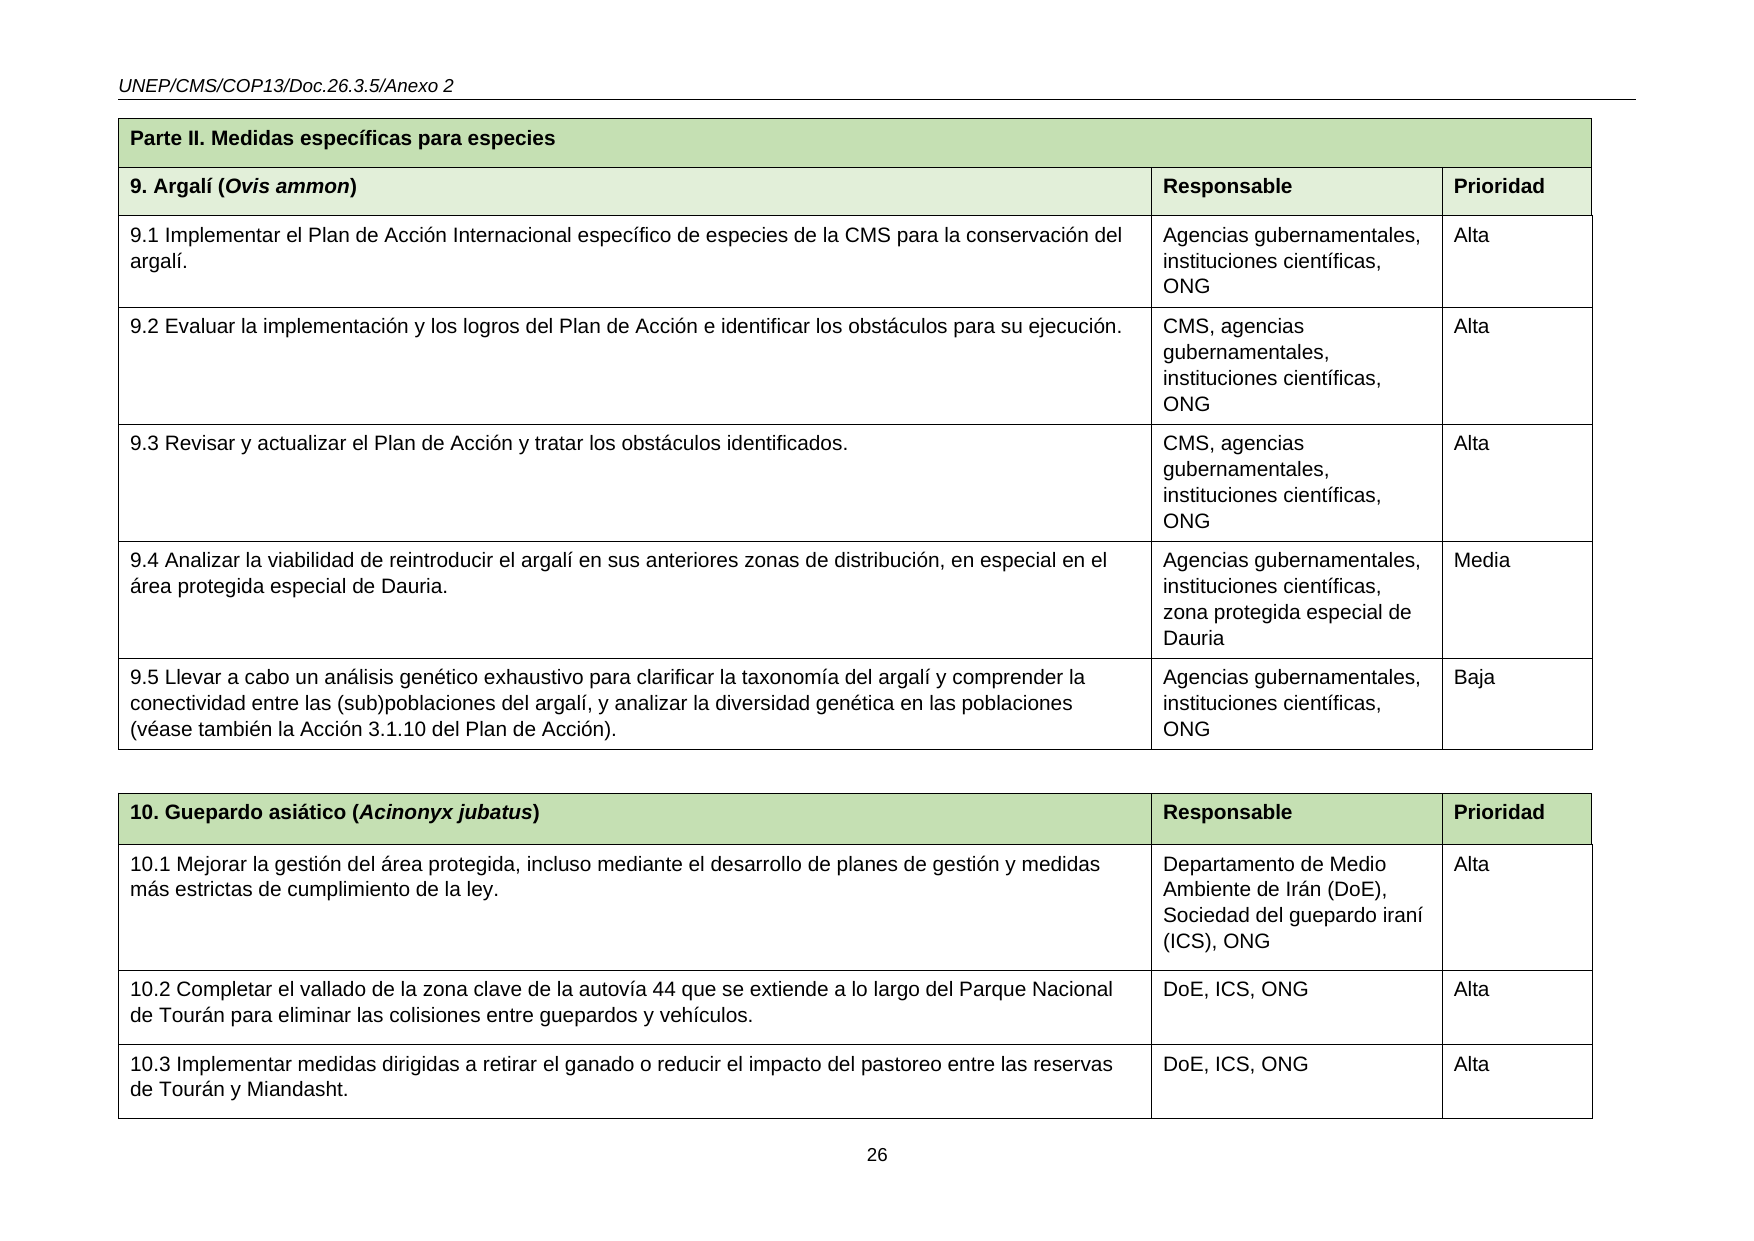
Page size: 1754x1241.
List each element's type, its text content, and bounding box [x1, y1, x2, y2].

table_header Prioridad [1443, 794, 1591, 844]
table_header 10. Guepardo asiático (Acinonyx jubatus) [119, 794, 1151, 844]
table_cell 10.1 Mejorar la gestión del área protegida, incluso mediante el desarrollo de planes de gestión y medidas más estrictas de cumplimiento de la ley. [119, 845, 1151, 970]
table_cell CMS, agencias gubernamentales, instituciones científicas, ONG [1152, 308, 1442, 424]
table_cell Media [1443, 542, 1592, 658]
table_cell Alta [1443, 216, 1592, 307]
table_cell Alta [1443, 425, 1592, 541]
table_cell 9.1 Implementar el Plan de Acción Internacional específico de especies de la CMS para la conservación del argalí. [119, 216, 1151, 307]
table_header Responsable [1152, 794, 1442, 844]
table_header Parte II. Medidas específicas para especies [119, 119, 1591, 167]
table_cell Alta [1443, 1045, 1592, 1118]
table_cell 9.3 Revisar y actualizar el Plan de Acción y tratar los obstáculos identificados. [119, 425, 1151, 541]
table_cell DoE, ICS, ONG [1152, 1045, 1442, 1118]
table_cell Prioridad [1443, 168, 1591, 215]
table_cell 9. Argalí (Ovis ammon) [119, 168, 1151, 215]
table_cell 9.2 Evaluar la implementación y los logros del Plan de Acción e identificar los obstáculos para su ejecución. [119, 308, 1151, 424]
table_cell Agencias gubernamentales, instituciones científicas, ONG [1152, 216, 1442, 307]
table_cell 10.2 Completar el vallado de la zona clave de la autovía 44 que se extiende a lo largo del Parque Nacional de Tourán para eliminar las colisiones entre guepardos y vehículos. [119, 971, 1151, 1044]
table_cell 10.3 Implementar medidas dirigidas a retirar el ganado o reducir el impacto del pastoreo entre las reservas de Tourán y Miandasht. [119, 1045, 1151, 1118]
table_cell 9.5 Llevar a cabo un análisis genético exhaustivo para clarificar la taxonomía del argalí y comprender la conectividad entre las (sub)poblaciones del argalí, y analizar la diversidad genética en las poblaciones (véase también la Acción 3.1.10 del Plan de Acción). [119, 659, 1151, 749]
table_cell Agencias gubernamentales, instituciones científicas, ONG [1152, 659, 1442, 749]
table_cell DoE, ICS, ONG [1152, 971, 1442, 1044]
table_cell 9.4 Analizar la viabilidad de reintroducir el argalí en sus anteriores zonas de distribución, en especial en el área protegida especial de Dauria. [119, 542, 1151, 658]
table_cell Responsable [1152, 168, 1442, 215]
table_cell Alta [1443, 308, 1592, 424]
table_cell CMS, agencias gubernamentales, instituciones científicas, ONG [1152, 425, 1442, 541]
table_cell Departamento de Medio Ambiente de Irán (DoE), Sociedad del guepardo iraní (ICS), ONG [1152, 845, 1442, 970]
table_cell Alta [1443, 845, 1592, 970]
table_cell Baja [1443, 659, 1592, 749]
table_cell Alta [1443, 971, 1592, 1044]
table_cell Agencias gubernamentales, instituciones científicas, zona protegida especial de Dauria [1152, 542, 1442, 658]
